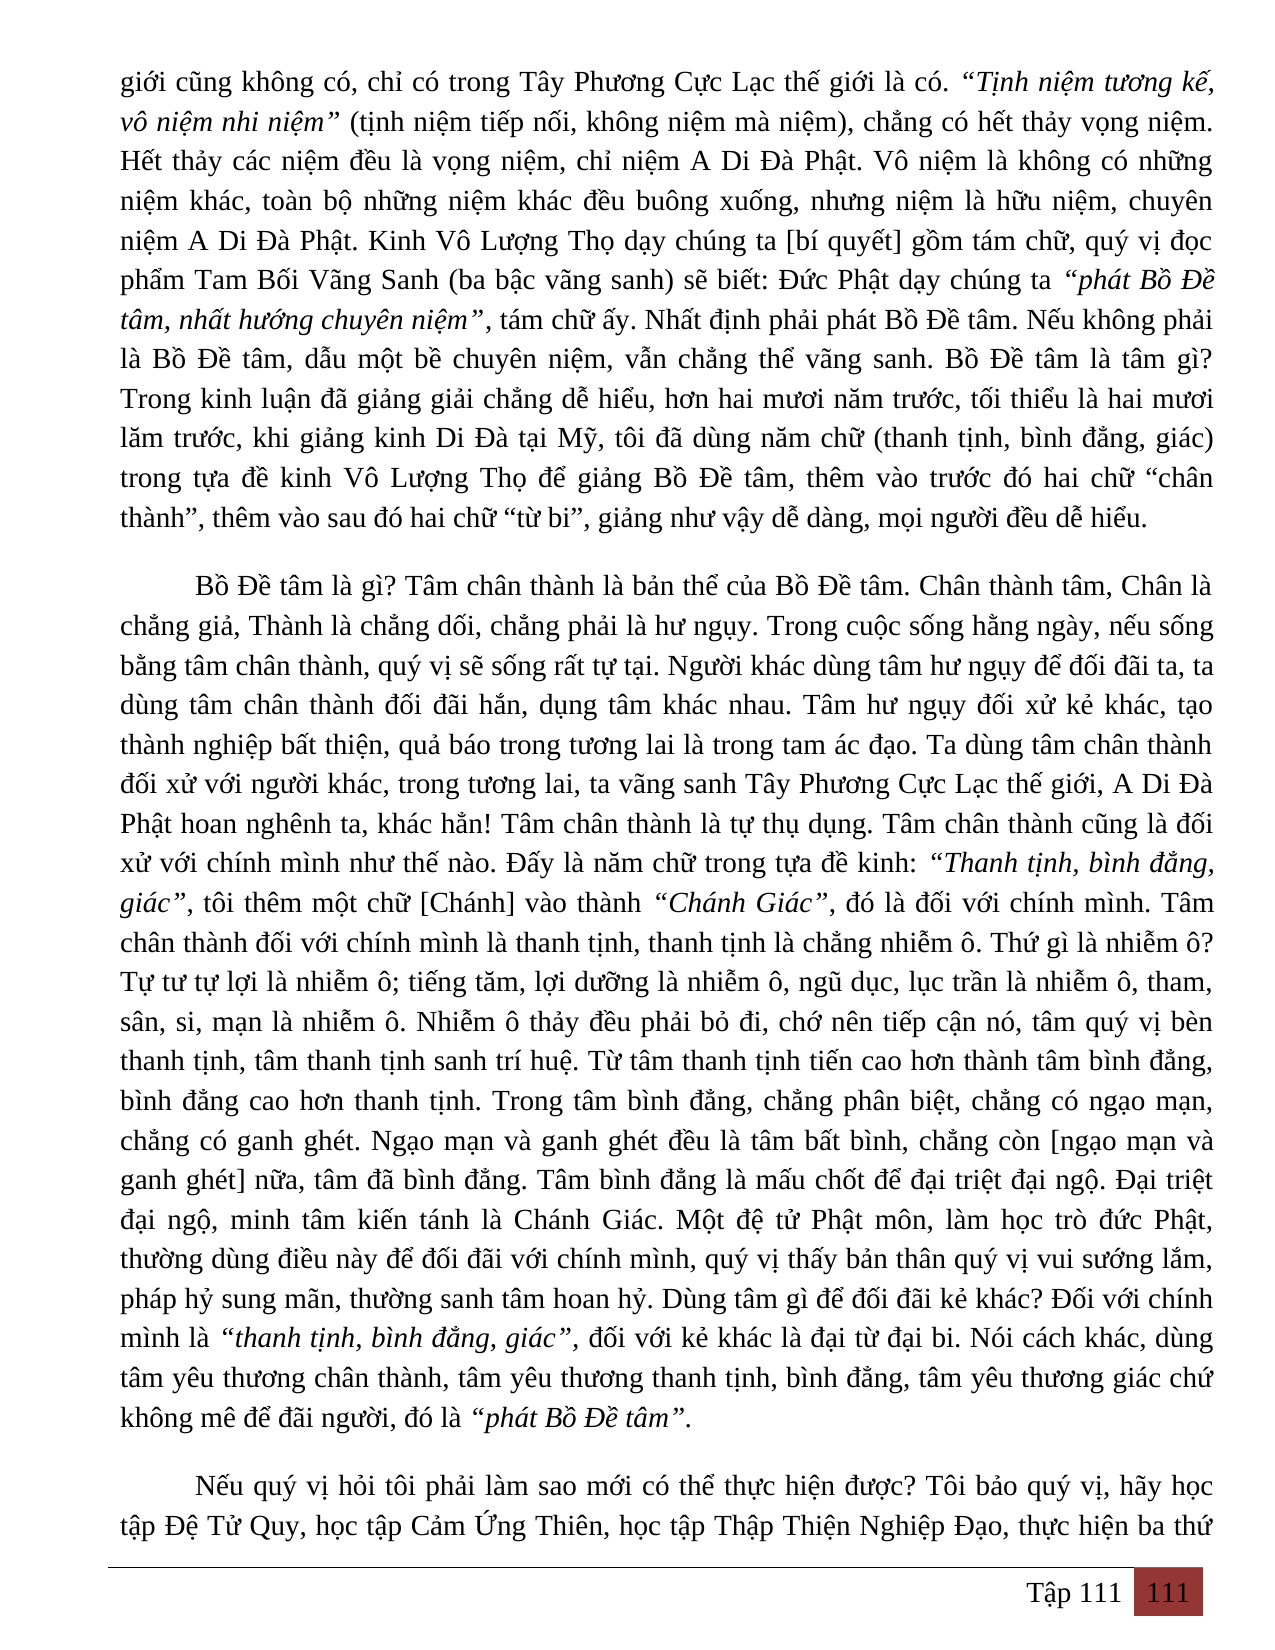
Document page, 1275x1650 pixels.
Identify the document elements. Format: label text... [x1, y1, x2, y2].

text Bồ Đề tâm là gì? Tâm chân thành là bản thể của Bồ Đề tâm. Chân thành tâm, Chân là chẳng giả, Thành là chẳng dối, chẳng phải là hư ngụy. Trong cuộc sống hằng ngày, nếu sống bằng tâm chân thành, quý vị sẽ sống rất tự tại. Người khác dùng tâm hư ngụy để đối đãi ta, ta dùng tâm chân thành đối đãi hắn, dụng tâm khác nhau. Tâm hư ngụy đối xử kẻ khác, tạo thành nghiệp bất thiện, quả báo trong tương lai là trong tam ác đạo. Ta dùng tâm chân thành đối xử với người khác, trong tương lai, ta vãng sanh Tây Phương Cực Lạc thế giới, A Di Đà Phật hoan nghênh ta, khác hẳn! Tâm chân thành là tự thụ dụng. Tâm chân thành cũng là đối xử với chính mình như thế nào. Đấy là năm chữ trong tựa đề kinh: “Thanh tịnh, bình đẳng, giác”, tôi thêm một chữ [Chánh] vào thành “Chánh Giác”, đó là đối với chính mình. Tâm chân thành đối với chính mình là thanh tịnh, thanh tịnh là chẳng nhiễm ô. Thứ gì là nhiễm ô? Tự tư tự lợi là nhiễm ô; tiếng tăm, lợi dưỡng là nhiễm ô, ngũ dục, lục trần là nhiễm ô, tham, sân, si, mạn là nhiễm ô. Nhiễm ô thảy đều phải bỏ đi, chớ nên tiếp cận nó, tâm quý vị bèn thanh tịnh, tâm thanh tịnh sanh trí huệ. Từ tâm thanh tịnh tiến cao hơn thành tâm bình đẳng, bình đẳng cao hơn thanh tịnh. Trong tâm bình đẳng, chẳng phân biệt, chẳng có ngạo mạn, chẳng có ganh ghét. Ngạo mạn và ganh ghét đều là tâm bất bình, chẳng còn [ngạo mạn và ganh ghét] nữa, tâm đã bình đẳng. Tâm bình đẳng là mấu chốt để đại triệt đại ngộ. Đại triệt đại ngộ, minh tâm kiến tánh là Chánh Giác. Một đệ tử Phật môn, làm học trò đức Phật, thường dùng điều này để đối đãi với chính mình, quý vị thấy bản thân quý vị vui sướng lắm, pháp hỷ sung mãn, thường sanh tâm hoan hỷ. Dùng tâm gì để đối đãi kẻ khác? Đối với chính mình là “thanh tịnh, bình đẳng, giác”, đối với kẻ khác là đại từ đại bi. Nói cách khác, dùng tâm yêu thương chân thành, tâm yêu thương thanh tịnh, bình đẳng, tâm yêu thương giác chứ không mê để đãi người, đó là “phát Bồ Đề tâm”. [120, 564, 1215, 1435]
